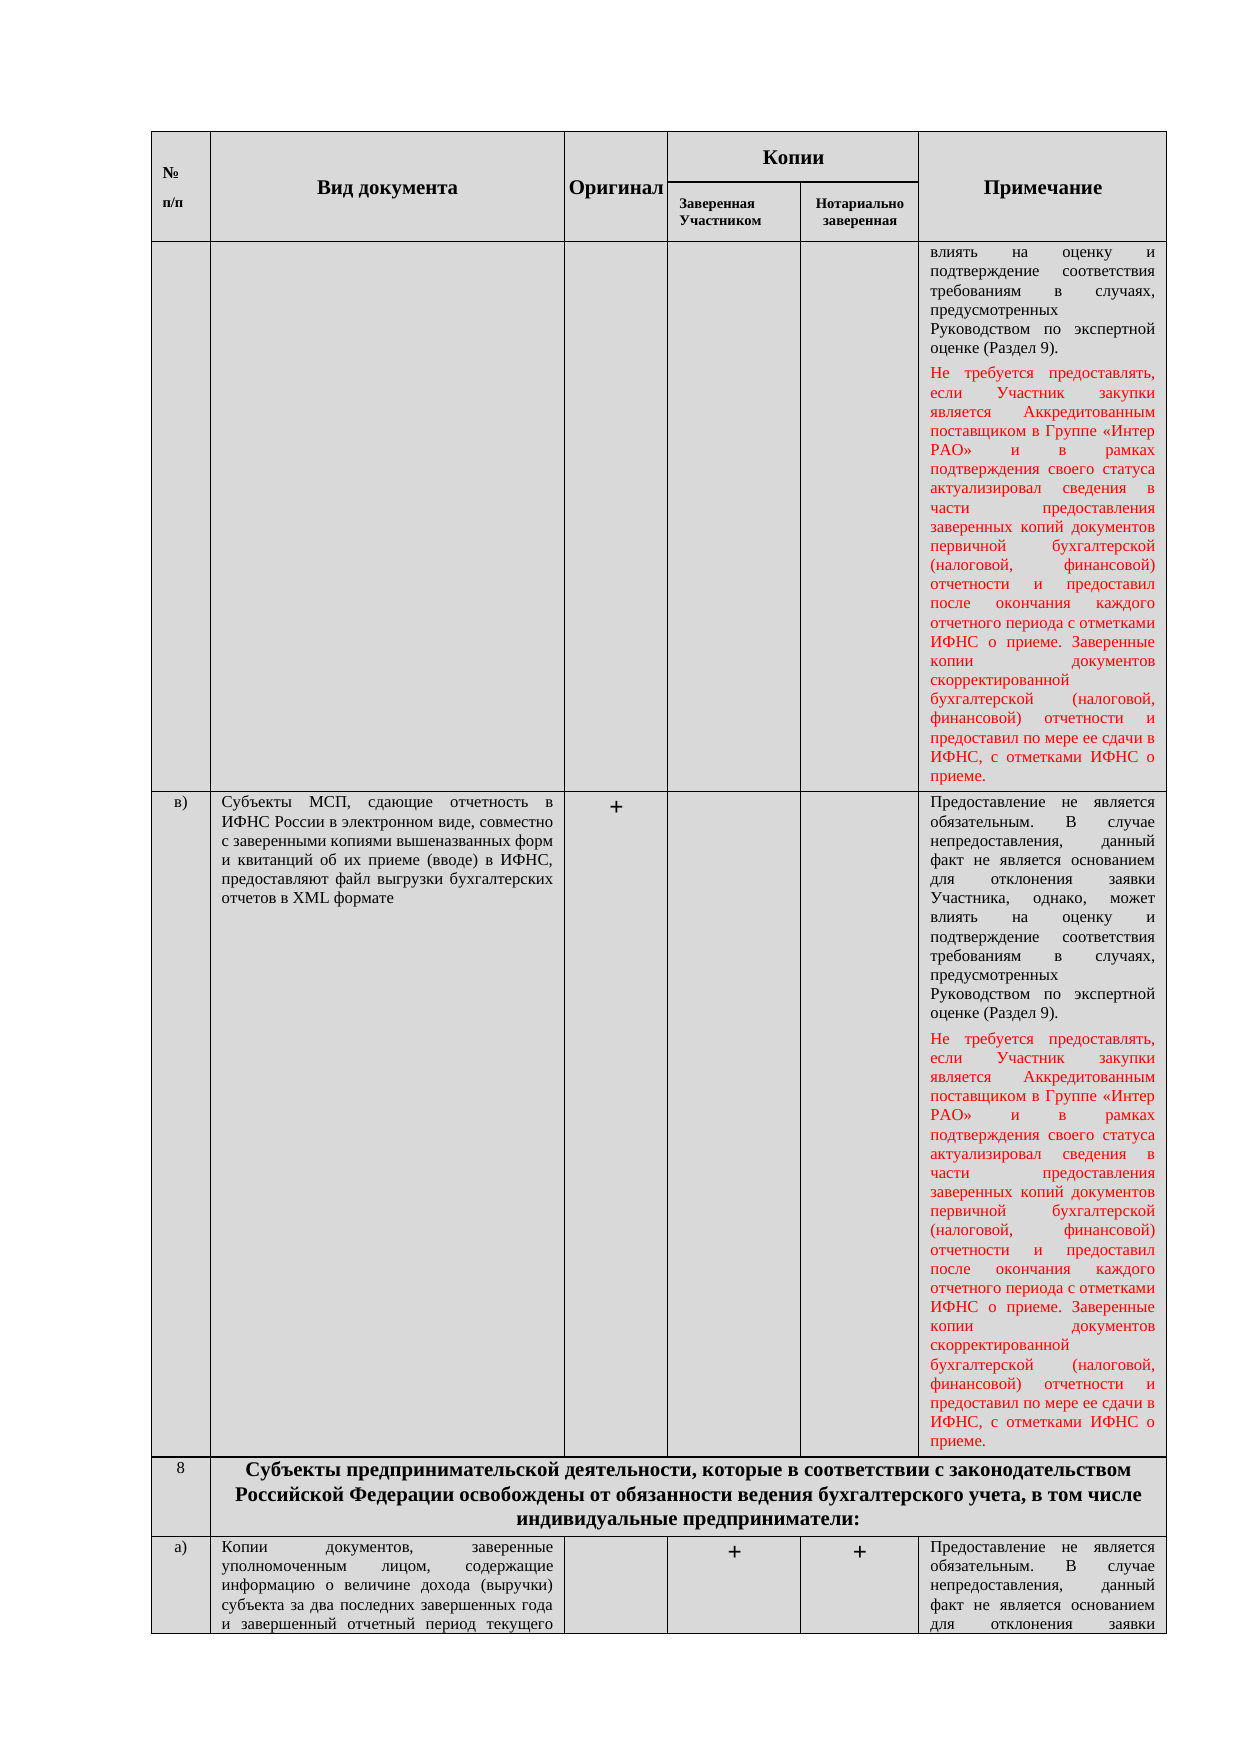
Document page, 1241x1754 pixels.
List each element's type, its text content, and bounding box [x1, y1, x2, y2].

table_cell + [668, 242, 800, 791]
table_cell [211, 242, 564, 791]
table_header № п/п [152, 132, 210, 241]
table_cell + [801, 1537, 918, 1633]
table_cell Субъекты МСП, сдающие отчетность в ИФНС России в электронном виде, совместно с заверенными копиями вышеназванных форм и квитанций об их приеме (вводе) в ИФНС, предоставляют файл выгрузки бухгалтерских отчетов в XML формате [211, 792, 564, 1456]
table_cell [919, 1537, 1166, 1633]
table_cell [801, 792, 918, 1456]
table_cell а) [152, 1537, 210, 1633]
table_header Примечание [919, 132, 1166, 241]
table_header Вид документа [211, 132, 564, 241]
table_cell Нотариально заверенная [801, 183, 918, 241]
table_cell Заверенная Участником [668, 183, 800, 241]
table_cell в) [152, 792, 210, 1456]
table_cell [211, 1537, 564, 1633]
table_cell Субъекты предпринимательской деятельности, которые в соответствии с законодательством Российской Федерации освобождены от обязанности ведения бухгалтерского учета, в том числе индивидуальные предприниматели: [211, 1458, 1166, 1536]
table_cell + [668, 1537, 800, 1633]
table_cell 8 [152, 1458, 210, 1536]
table_cell + [565, 792, 667, 1456]
table_cell [668, 792, 800, 1456]
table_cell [919, 242, 1166, 791]
table_header Копии [668, 132, 918, 181]
table_cell [565, 1537, 667, 1633]
table_cell + [801, 242, 918, 791]
table_header Оригинал [565, 132, 667, 241]
table_cell [565, 242, 667, 791]
table_cell б) [152, 242, 210, 791]
